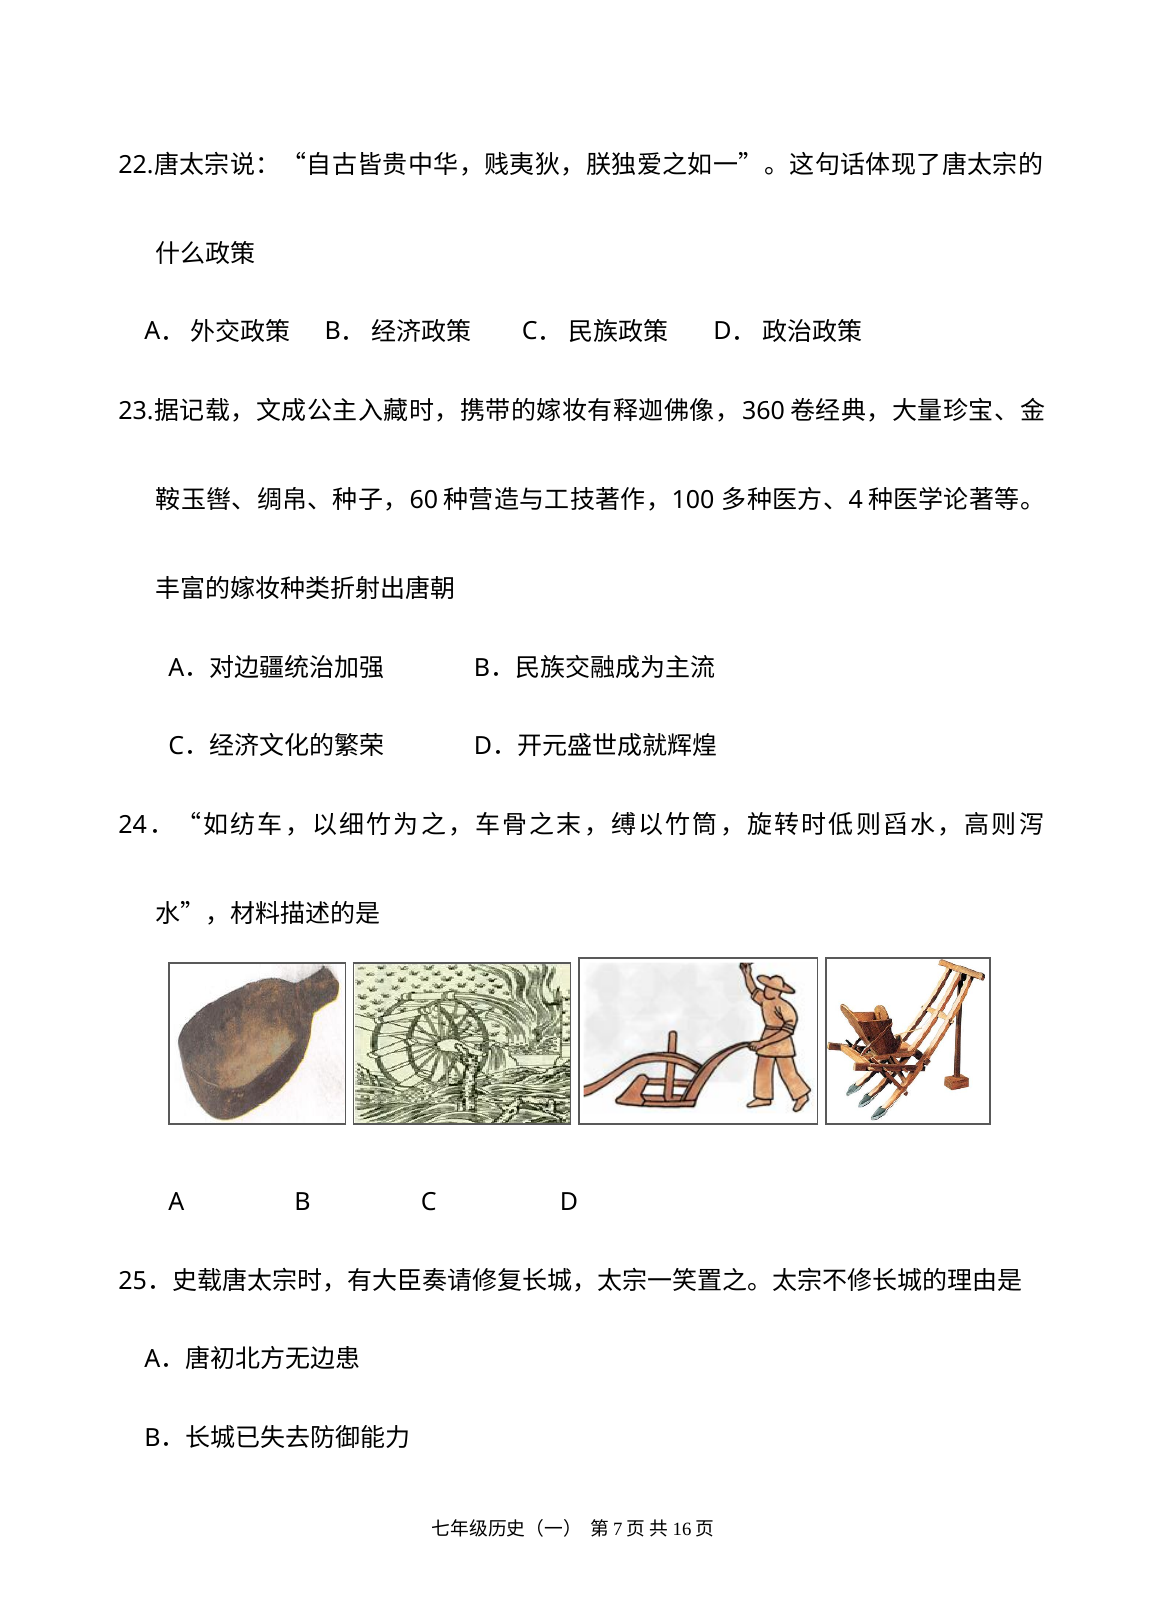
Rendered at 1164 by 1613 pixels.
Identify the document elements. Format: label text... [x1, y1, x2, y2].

text A．对边疆统治加强 B．民族交融成为主流 [118, 632, 1045, 698]
text B．长城已失去防御能力 [118, 1402, 1045, 1468]
text A．唐初北方无边患 [118, 1324, 1045, 1390]
text 22.唐太宗说：“自古皆贵中华，贱夷狄，朕独爱之如一”。这句话体现了唐太宗的什么政策 [118, 129, 1045, 284]
text C．经济文化的繁荣 D．开元盛世成就辉煌 [118, 711, 1045, 777]
text 25．史载唐太宗时，有大臣奏请修复长城，太宗一笑置之。太宗不修长城的理由是 [118, 1245, 1045, 1311]
picture [580, 959, 817, 1123]
text A． 外交政策 B． 经济政策 C． 民族政策 D． 政治政策 [118, 297, 1045, 363]
text 23.据记载，文成公主入藏时，携带的嫁妆有释迦佛像，360卷经典，大量珍宝、金鞍玉辔、绸帛、种子，60种营造与工技著作，100 多种医方、4种医学论著等。丰富的嫁妆种类折射出唐朝 [118, 376, 1045, 620]
text A B C D [118, 1167, 1045, 1233]
picture [827, 959, 989, 1123]
text 24．“如纺车，以细竹为之，车骨之末，缚以竹筒，旋转时低则舀水，高则泻水”，材料描述的是 [118, 789, 1045, 945]
picture [170, 964, 345, 1123]
picture [354, 964, 570, 1123]
